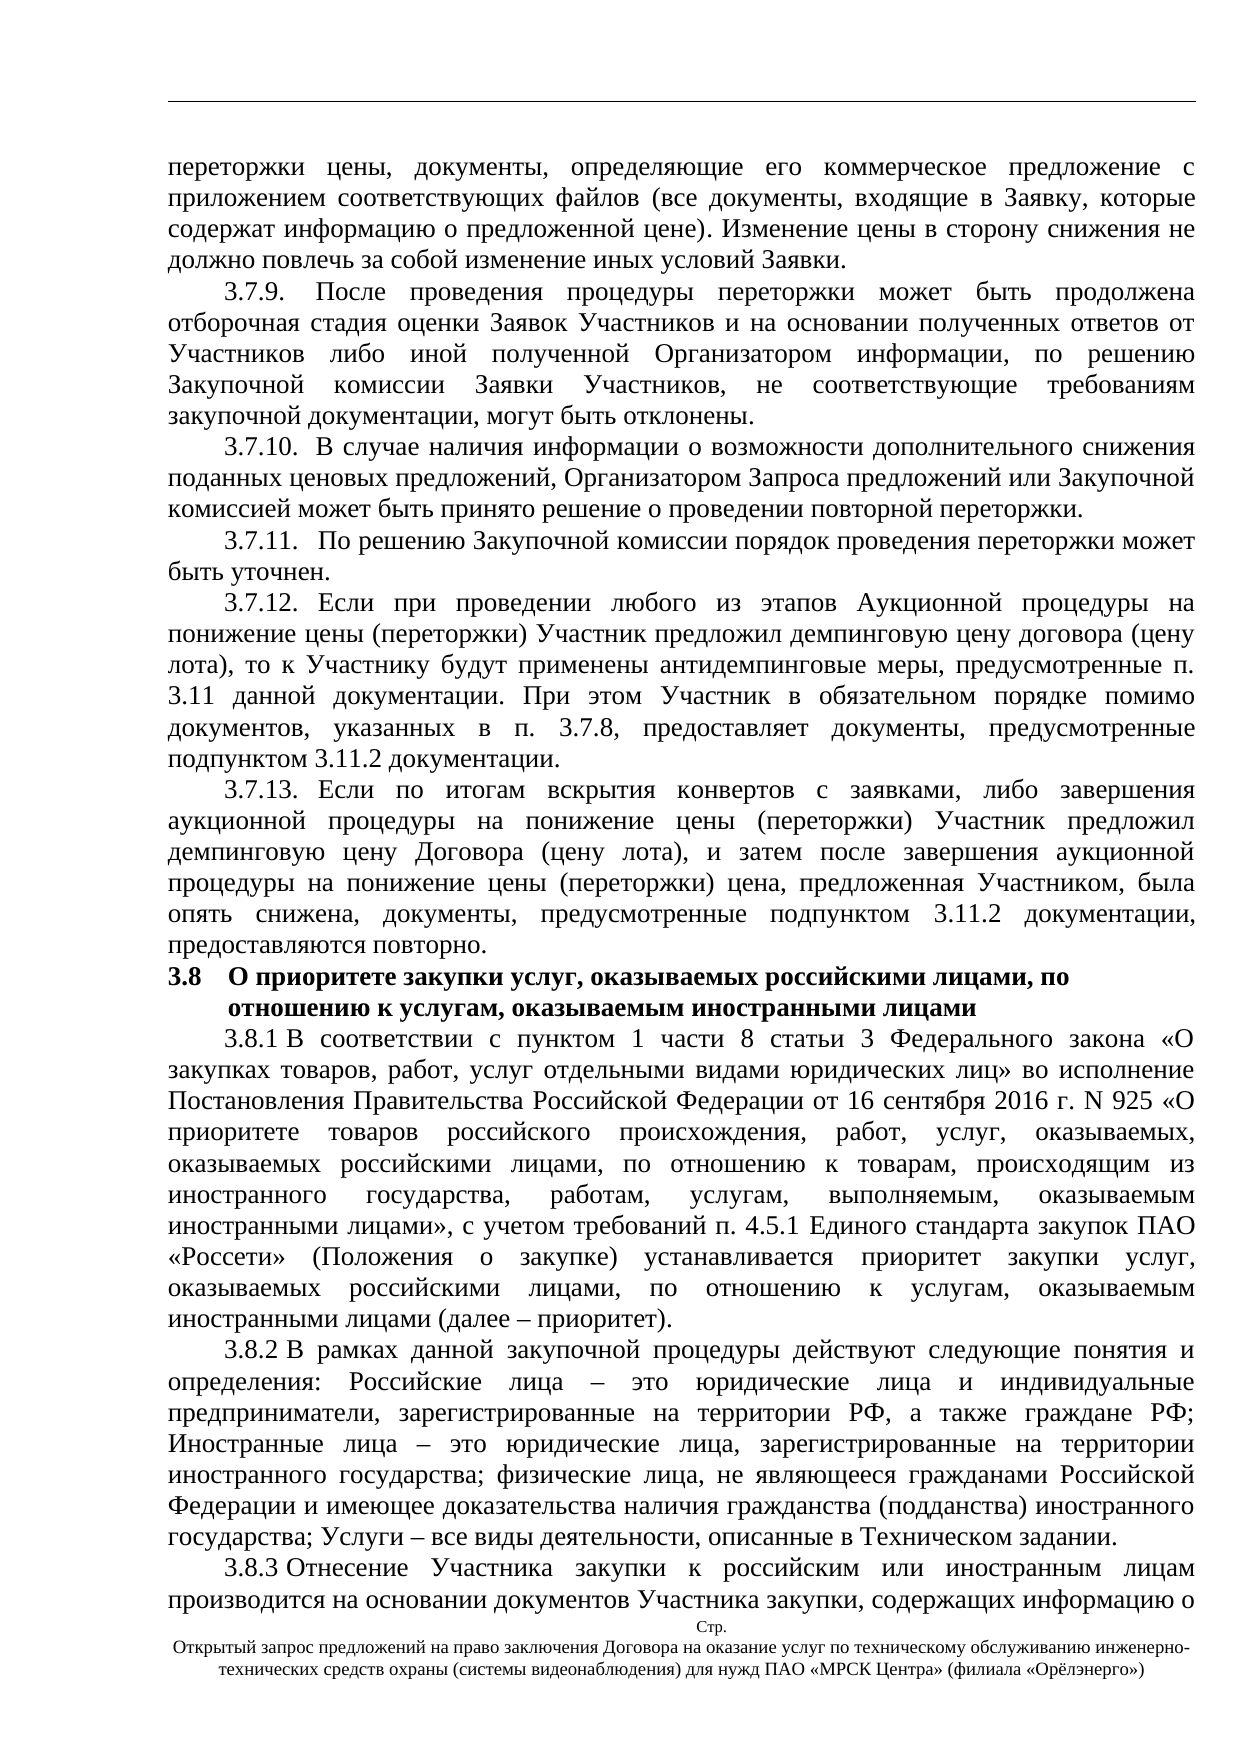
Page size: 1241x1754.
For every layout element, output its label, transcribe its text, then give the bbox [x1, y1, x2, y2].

list В случае наличия информации о возможности дополнительного снижения поданных ценовых предложений, Организатором Запроса предложений или Закупочной комиссией может быть принято решение о проведении повторной переторжки. [168, 430, 1196, 524]
list В рамках данной закупочной процедуры действуют следующие понятия и определения: Российские лица – это юридические лица и индивидуальные предприниматели, зарегистрированные на территории РФ, а также граждане РФ; Иностранные лица – это юридические лица, зарегистрированные на территории иностранного государства; физические лица, не являющееся гражданами Российской Федерации и имеющее доказательства наличия гражданства (подданства) иностранного государства; Услуги – все виды деятельности, описанные в Техническом задании. [168, 1333, 1196, 1552]
list В соответствии с пунктом 1 части 8 статьи 3 Федерального закона «О закупках товаров, работ, услуг отдельными видами юридических лиц» во исполнение Постановления Правительства Российской Федерации от 16 сентября 2016 г. N 925 «О приоритете товаров российского происхождения, работ, услуг, оказываемых, оказываемых российскими лицами, по отношению к товарам, происходящим из иностранного государства, работам, услугам, выполняемым, оказываемым иностранными лицами», с учетом требований п. 4.5.1 Единого стандарта закупок ПАО «Россети» (Положения о закупке) устанавливается приоритет закупки услуг, оказываемых российскими лицами, по отношению к услугам, оказываемым иностранными лицами (далее – приоритет). [168, 1022, 1196, 1333]
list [168, 150, 1196, 274]
list Если по итогам вскрытия конвертов с заявками, либо завершения аукционной процедуры на понижение цены (переторжки) Участник предложил демпинговую цену Договора (цену лота), и затем после завершения аукционной процедуры на понижение цены (переторжки) цена, предложенная Участником, была опять снижена, документы, предусмотренные подпунктом 3.11.2 документации, предоставляются повторно. [168, 773, 1196, 960]
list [168, 1552, 1196, 1614]
list По решению Закупочной комиссии порядок проведения переторжки может быть уточнен. [168, 524, 1196, 586]
list Если при проведении любого из этапов Аукционной процедуры на понижение цены (переторжки) Участник предложил демпинговую цену договора (цену лота), то к Участнику будут применены антидемпинговые меры, предусмотренные п. 3.11 данной документации. При этом Участник в обязательном порядке помимо документов, указанных в п. 3.7.8, предоставляет документы, предусмотренные подпунктом 3.11.2 документации. [168, 586, 1196, 773]
list После проведения процедуры переторжки может быть продолжена отборочная стадия оценки Заявок Участников и на основании полученных ответов от Участников либо иной полученной Организатором информации, по решению Закупочной комиссии Заявки Участников, не соответствующие требованиям закупочной документации, могут быть отклонены. [168, 274, 1196, 430]
subtitle О приоритете закупки услуг, оказываемых российскими лицами, по отношению к услугам, оказываемым иностранными лицами [168, 960, 1196, 1022]
